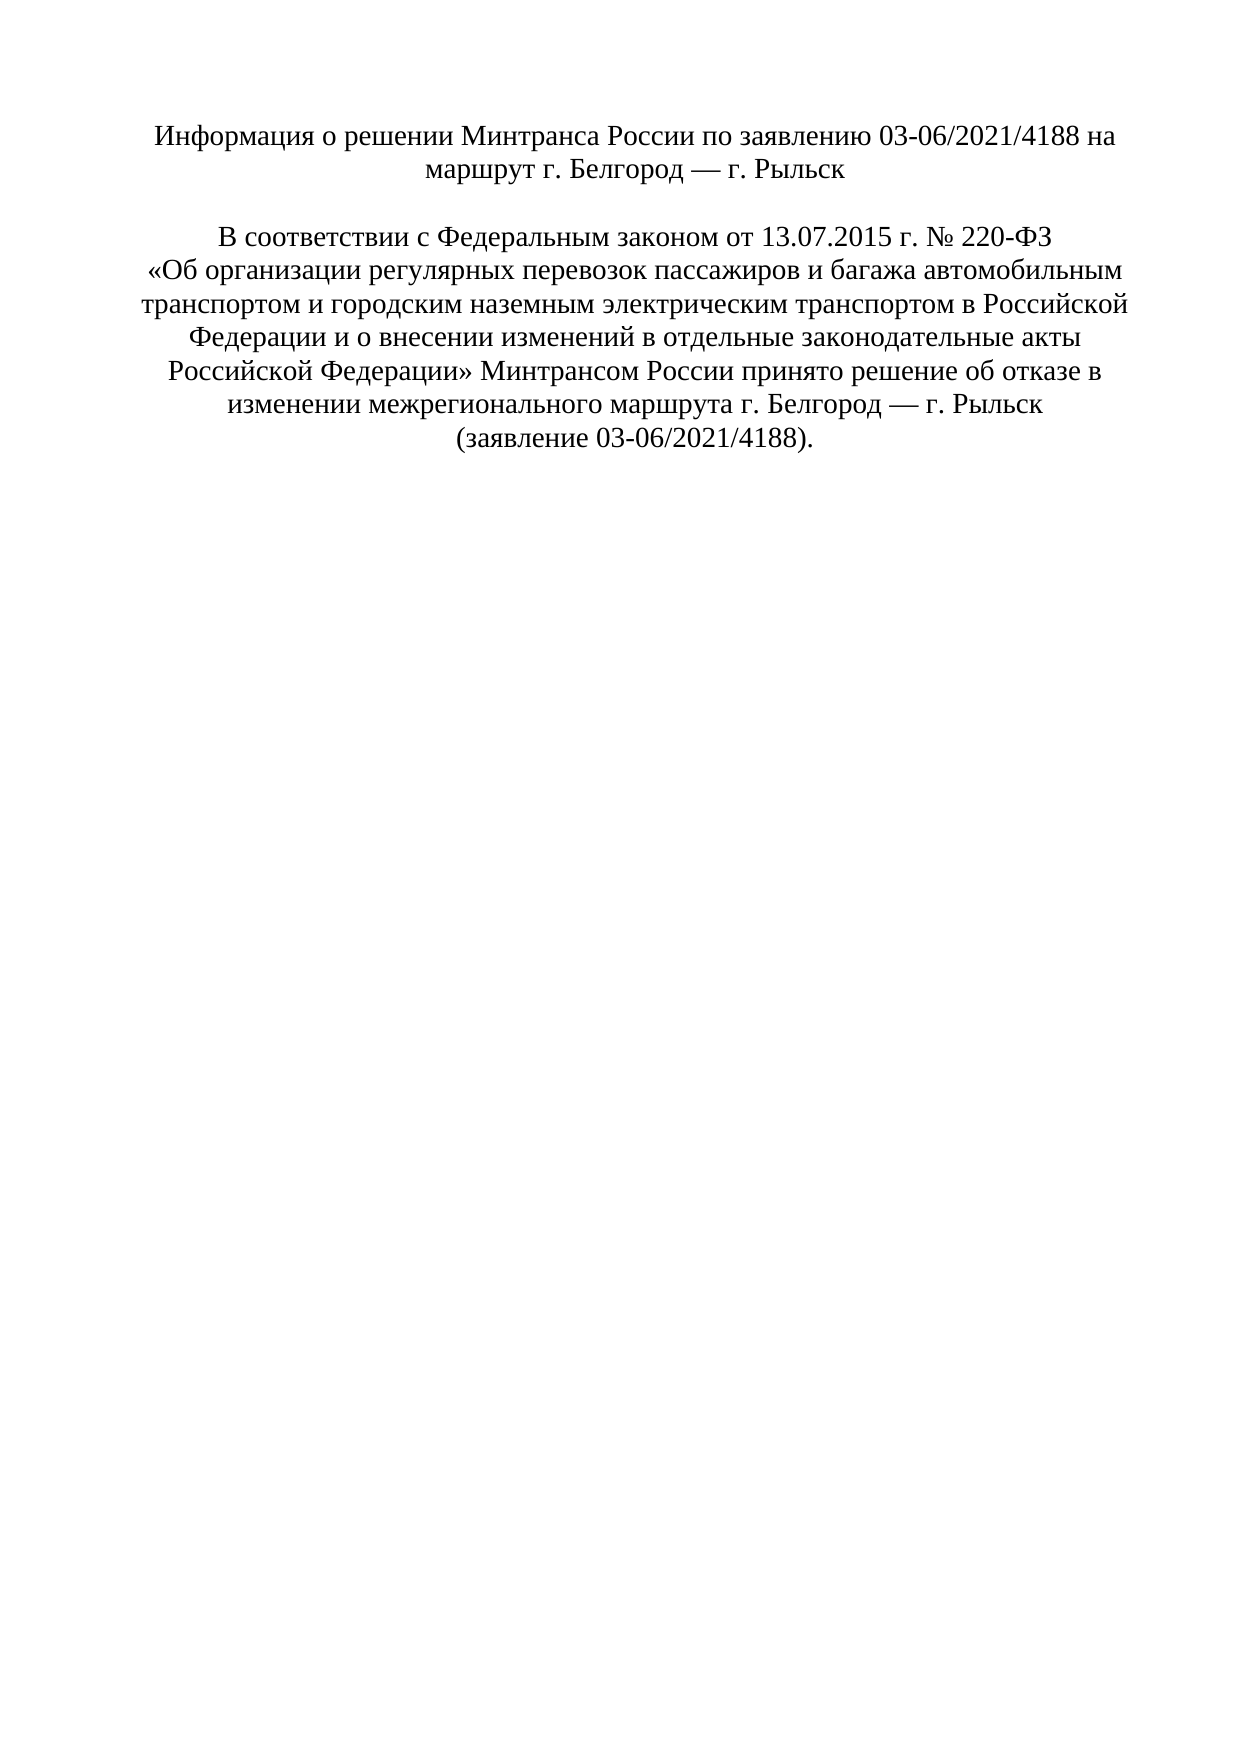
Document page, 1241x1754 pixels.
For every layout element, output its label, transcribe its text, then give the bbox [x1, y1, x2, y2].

text (заявление 03-06/2021/4188). [118, 420, 1152, 453]
text В соответствии с Федеральным законом от 13.07.2015 г. № 220-ФЗ «Об организации регулярных перевозок пассажиров и багажа автомобильным транспортом и городским наземным электрическим транспортом в Российской Федерации и о внесении изменений в отдельные законодательные акты Российской Федерации» Минтрансом России принято решение об отказе в изменении межрегионального маршрута г. Белгород — г. Рыльск [118, 219, 1152, 420]
text Информация о решении Минтранса России по заявлению 03-06/2021/4188 на маршрут г. Белгород — г. Рыльск [118, 118, 1152, 185]
